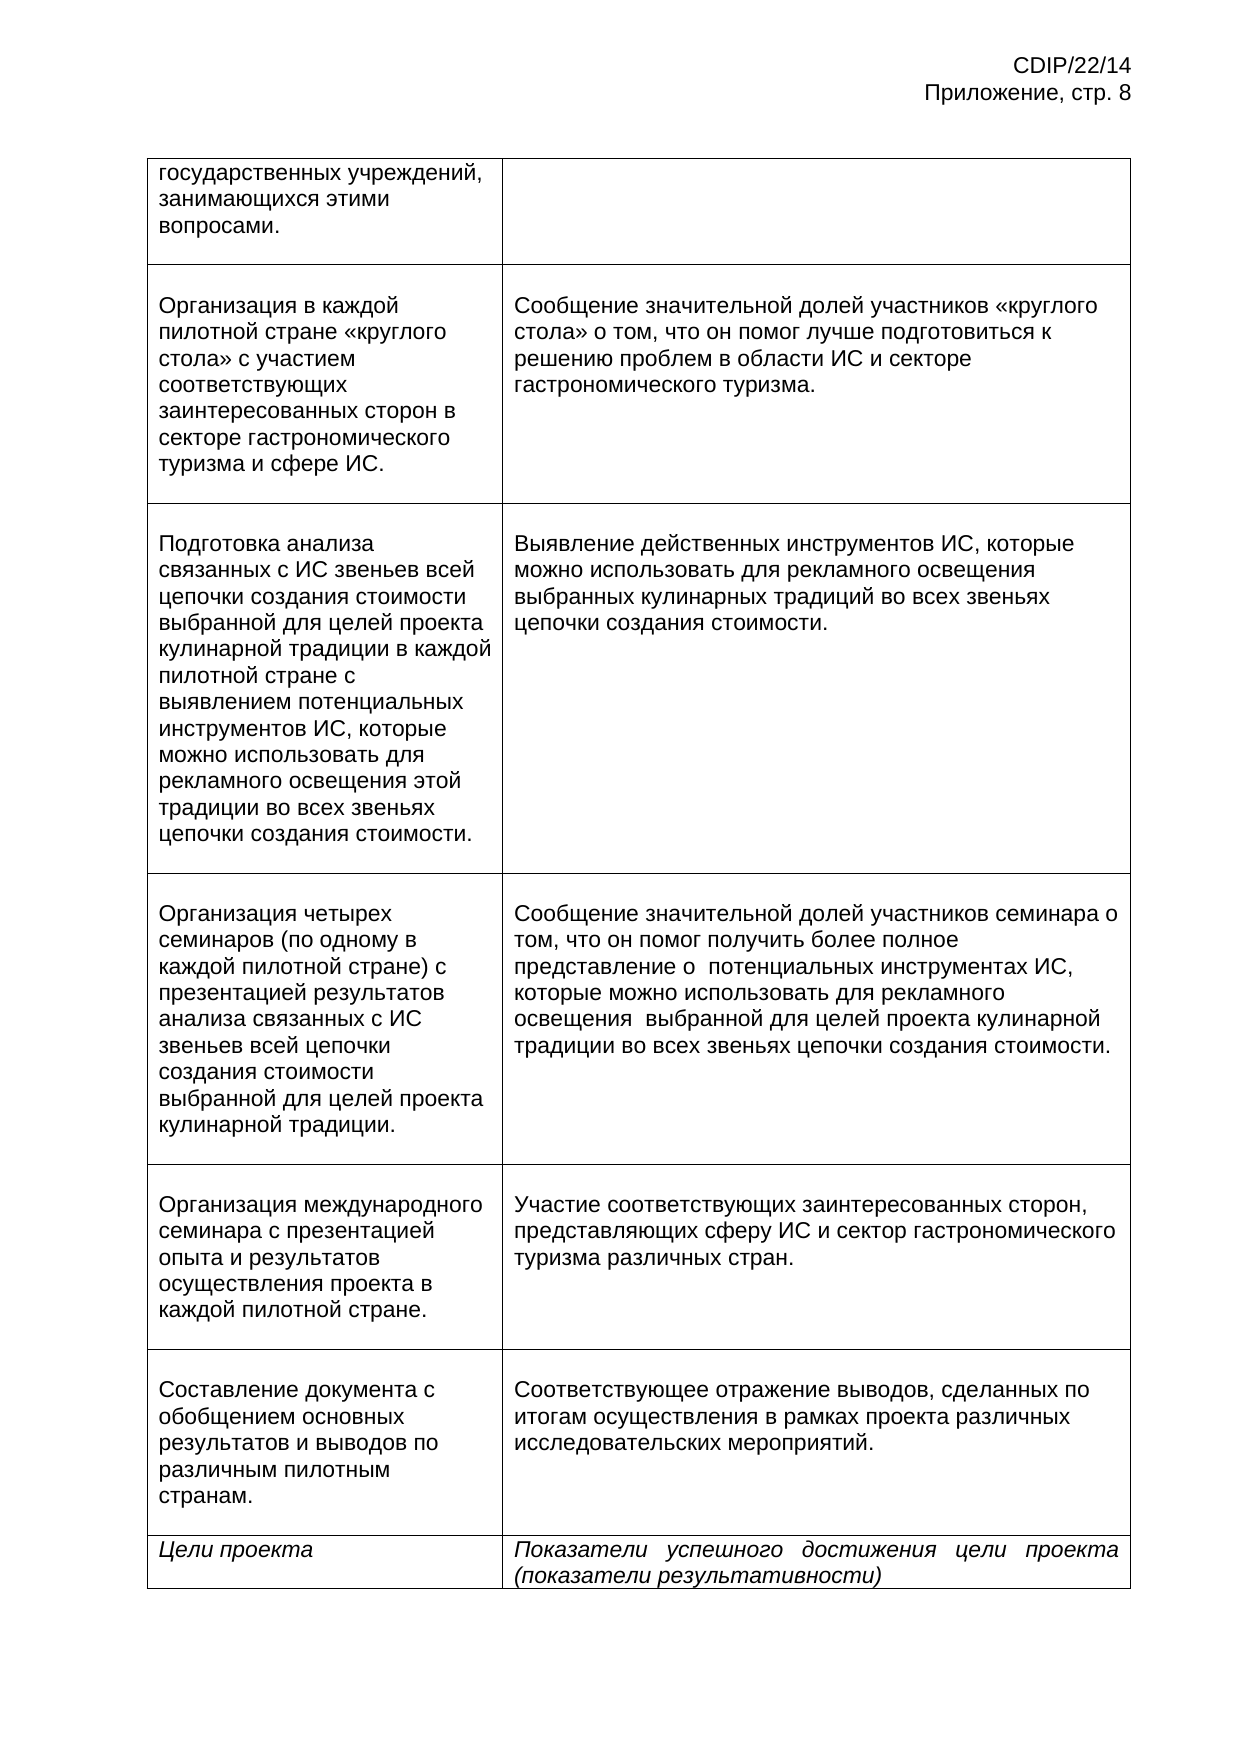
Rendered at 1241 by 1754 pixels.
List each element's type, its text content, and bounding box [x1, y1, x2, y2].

table_cell Соответствующее отражение выводов, сделанных по итогам осуществления в рамках проекта различных исследовательских мероприятий. [503, 1350, 1130, 1534]
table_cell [503, 159, 1130, 264]
table_cell Сообщение значительной долей участников семинара о том, что он помог получить более полное представление о потенциальных инструментах ИС, которые можно использовать для рекламного освещения выбранной для целей проекта кулинарной традиции во всех звеньях цепочки создания стоимости. [503, 874, 1130, 1163]
table_cell Цели проекта [148, 1536, 502, 1588]
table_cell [148, 159, 502, 264]
table_cell Выявление действенных инструментов ИС, которые можно использовать для рекламного освещения выбранных кулинарных традиций во всех звеньях цепочки создания стоимости. [503, 504, 1130, 873]
table_cell Сообщение значительной долей участников «круглого стола» о том, что он помог лучше подготовиться к решению проблем в области ИС и секторе гастрономического туризма. [503, 265, 1130, 503]
table_cell Участие соответствующих заинтересованных сторон, представляющих сферу ИС и сектор гастрономического туризма различных стран. [503, 1165, 1130, 1349]
table_cell Показатели успешного достижения цели проекта (показатели результативности) [503, 1536, 1130, 1588]
table_cell Организация в каждой пилотной стране «круглого стола» с участием соответствующих заинтересованных сторон в секторе гастрономического туризма и сфере ИС. [148, 265, 502, 503]
table_cell Составление документа с обобщением основных результатов и выводов по различным пилотным странам. [148, 1350, 502, 1534]
table_cell Организация четырех семинаров (по одному в каждой пилотной стране) с презентацией результатов анализа связанных с ИС звеньев всей цепочки создания стоимости выбранной для целей проекта кулинарной традиции. [148, 874, 502, 1163]
table_cell Организация международного семинара с презентацией опыта и результатов осуществления проекта в каждой пилотной стране. [148, 1165, 502, 1349]
table_cell Подготовка анализа связанных с ИС звеньев всей цепочки создания стоимости выбранной для целей проекта кулинарной традиции в каждой пилотной стране с выявлением потенциальных инструментов ИС, которые можно использовать для рекламного освещения этой традиции во всех звеньях цепочки создания стоимости. [148, 504, 502, 873]
